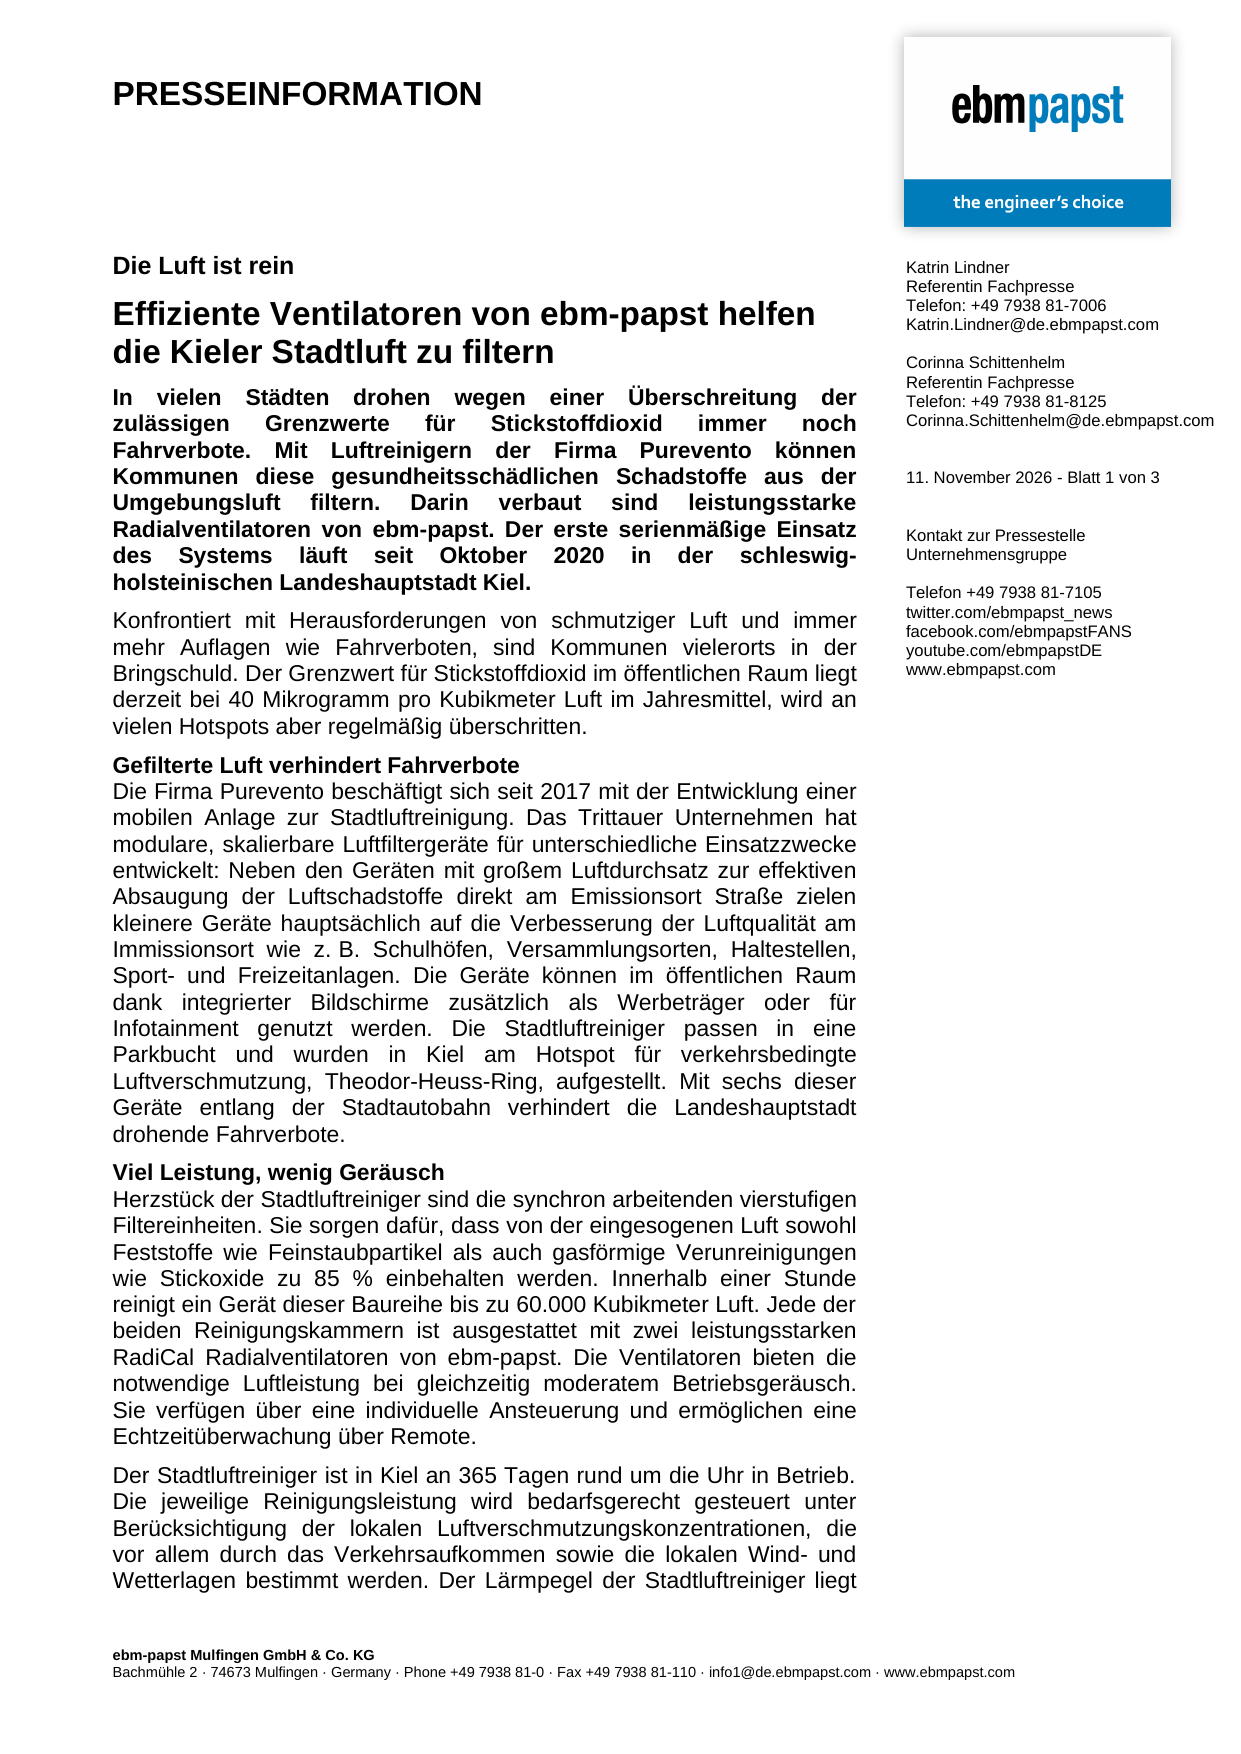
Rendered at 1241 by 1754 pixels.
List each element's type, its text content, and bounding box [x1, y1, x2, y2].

text Konfrontiert mit Herausforderungen von schmutziger Luft und immer mehr Auflagen wie Fahrverboten, sind Kommunen vielerorts in der Bringschuld. Der Grenzwert für Stickstoffdioxid im öffentlichen Raum liegt derzeit bei 40 Mikrogramm pro Kubikmeter Luft im Jahresmittel, wird an vielen Hotspots aber regelmäßig überschritten. [112, 607, 857, 739]
subtitle Viel Leistung, wenig Geräusch [112, 1159, 857, 1186]
picture [881, 14, 1194, 250]
text Herzstück der Stadtluftreiniger sind die synchron arbeitenden vierstufigen Filtereinheiten. Sie sorgen dafür, dass von der eingesogenen Luft sowohl Feststoffe wie Feinstaubpartikel als auch gasförmige Verunreinigungen wie Stickoxide zu 85 % einbehalten werden. Innerhalb einer Stunde reinigt ein Gerät dieser Baureihe bis zu 60.000 Kubikmeter Luft. Jede der beiden Reinigungskammern ist ausgestattet mit zwei leistungsstarken RadiCal Radialventilatoren von ebm-papst. Die Ventilatoren bieten die notwendige Luftleistung bei gleichzeitig moderatem Betriebsgeräusch. Sie verfügen über eine individuelle Ansteuerung und ermöglichen eine Echtzeitüberwachung über Remote. [112, 1186, 857, 1449]
text In vielen Städten drohen wegen einer Überschreitung der zulässigen Grenzwerte für Stickstoffdioxid immer noch Fahrverbote. Mit Luftreinigern der Firma Purevento können Kommunen diese gesundheitsschädlichen Schadstoffe aus der Umgebungsluft filtern. Darin verbaut sind leistungsstarke Radialventilatoren von ebm-papst. Der erste serienmäßige Einsatz des Systems läuft seit Oktober 2020 in der schleswig-holsteinischen Landeshauptstadt Kiel. [112, 384, 857, 595]
text Die Firma Purevento beschäftigt sich seit 2017 mit der Entwicklung einer mobilen Anlage zur Stadtluftreinigung. Das Trittauer Unternehmen hat modulare, skalierbare Luftfiltergeräte für unterschiedliche Einsatzzwecke entwickelt: Neben den Geräten mit großem Luftdurchsatz zur effektiven Absaugung der Luftschadstoffe direkt am Emissionsort Straße zielen kleinere Geräte hauptsächlich auf die Verbesserung der Luftqualität am Immissionsort wie z. B. Schulhöfen, Versammlungsorten, Haltestellen, Sport- und Freizeitanlagen. Die Geräte können im öffentlichen Raum dank integrierter Bildschirme zusätzlich als Werbeträger oder für Infotainment genutzt werden. Die Stadtluftreiniger passen in eine Parkbucht und wurden in Kiel am Hotspot für verkehrsbedingte Luftverschmutzung, Theodor-Heuss-Ring, aufgestellt. Mit sechs dieser Geräte entlang der Stadtautobahn verhindert die Landeshauptstadt drohende Fahrverbote. [112, 778, 857, 1147]
subtitle Gefilterte Luft verhindert Fahrverbote [112, 752, 857, 778]
